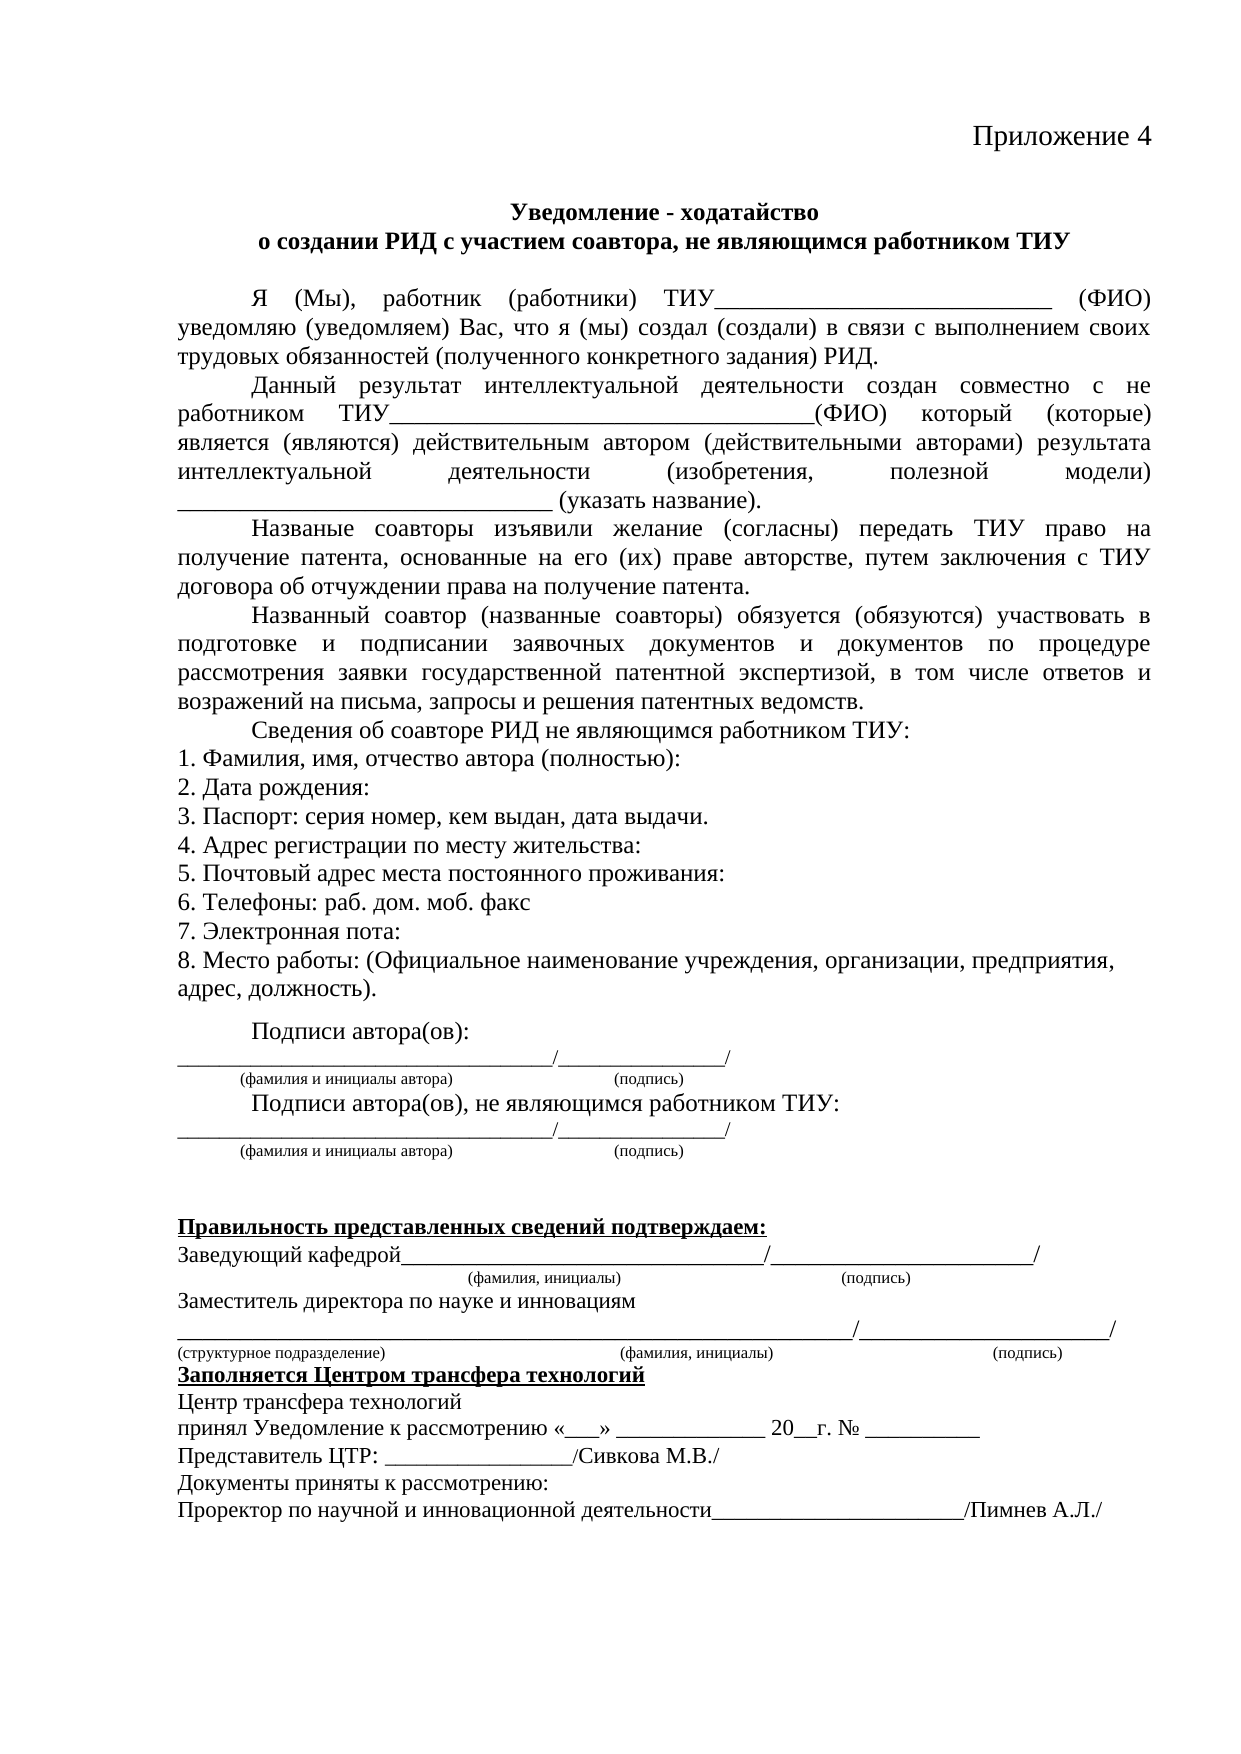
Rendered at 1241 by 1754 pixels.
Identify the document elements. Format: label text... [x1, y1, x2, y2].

text Приложение 4 [177, 118, 1152, 152]
text Правильность представленных сведений подтверждаем: [177, 1213, 1152, 1239]
text Уведомление - ходатайство [177, 197, 1152, 226]
text 2. Дата рождения: [177, 772, 1152, 801]
text Сведения об соавторе РИД не являющимся работником ТИУ: [177, 715, 1152, 743]
text Заполняется Центром трансфера технологий [177, 1362, 1152, 1388]
text Названный соавтор (названные соавторы) обязуется (обязуются) участвовать в подготовке и подписании заявочных документов и документов по процедуре рассмотрения заявки государственной патентной экспертизой, в том числе ответов и возражений на письма, запросы и решения патентных ведомств. [177, 600, 1152, 715]
text 1. Фамилия, имя, отчество автора (полностью): [177, 743, 1152, 772]
text 6. Телефоны: раб. дом. моб. факс [177, 887, 1152, 916]
text Документы приняты к рассмотрению: [177, 1469, 1152, 1496]
text Данный результат интеллектуальной деятельности создан совместно с не работником ТИУ__________________________________(ФИО) который (которые) является (являются) действительным автором (действительными авторами) результата интеллектуальной деятельности (изобретения, полезной модели) ______________________________ (указать название). [177, 370, 1152, 513]
text Подписи автора(ов): [177, 1016, 1152, 1045]
text ____________________________________/________________/ [177, 1045, 1152, 1069]
text Центр трансфера технологий [177, 1388, 1152, 1414]
text Заместитель директора по науке и инновациям [177, 1287, 1152, 1314]
text Представитель ЦТР: __________________/Сивкова М.В./ [177, 1441, 1152, 1469]
text ____________________________________/________________/ [177, 1117, 1152, 1141]
text 8. Место работы: (Официальное наименование учреждения, организации, предприятия, адрес, должность). [177, 945, 1152, 1002]
text принял Уведомление к рассмотрению «___» _____________ 20__г. № __________ [177, 1414, 1152, 1441]
text Подписи автора(ов), не являющимся работником ТИУ: [177, 1088, 1152, 1117]
text Проректор по научной и инновационной деятельности______________________/Пимнев А.Л./ [177, 1496, 1152, 1522]
text о создании РИД с участием соавтора, не являющимся работником ТИУ [177, 226, 1152, 255]
text ______________________________________________________/____________________/ [177, 1314, 1152, 1342]
text 4. Адрес регистрации по месту жительства: [177, 830, 1152, 858]
text (структурное подразделение) (фамилия, инициалы) (подпись) [177, 1342, 1152, 1362]
text (фамилия, инициалы) (подпись) [177, 1268, 1152, 1287]
text 5. Почтовый адрес места постоянного проживания: [177, 858, 1152, 887]
text (фамилия и инициалы автора) (подпись) [177, 1141, 1152, 1160]
text (фамилия и инициалы автора) (подпись) [177, 1069, 1152, 1088]
text 7. Электронная пота: [177, 916, 1152, 945]
text Я (Мы), работник (работники) ТИУ___________________________ (ФИО) уведомляю (уведомляем) Вас, что я (мы) создал (создали) в связи с выполнением своих трудовых обязанностей (полученного конкретного задания) РИД. [177, 283, 1152, 370]
text 3. Паспорт: серия номер, кем выдан, дата выдачи. [177, 801, 1152, 830]
text Заведующий кафедрой_____________________________/_____________________/ [177, 1239, 1152, 1268]
text Названые соавторы изъявили желание (согласны) передать ТИУ право на получение патента, основанные на его (их) праве авторстве, путем заключения с ТИУ договора об отчуждении права на получение патента. [177, 513, 1152, 600]
